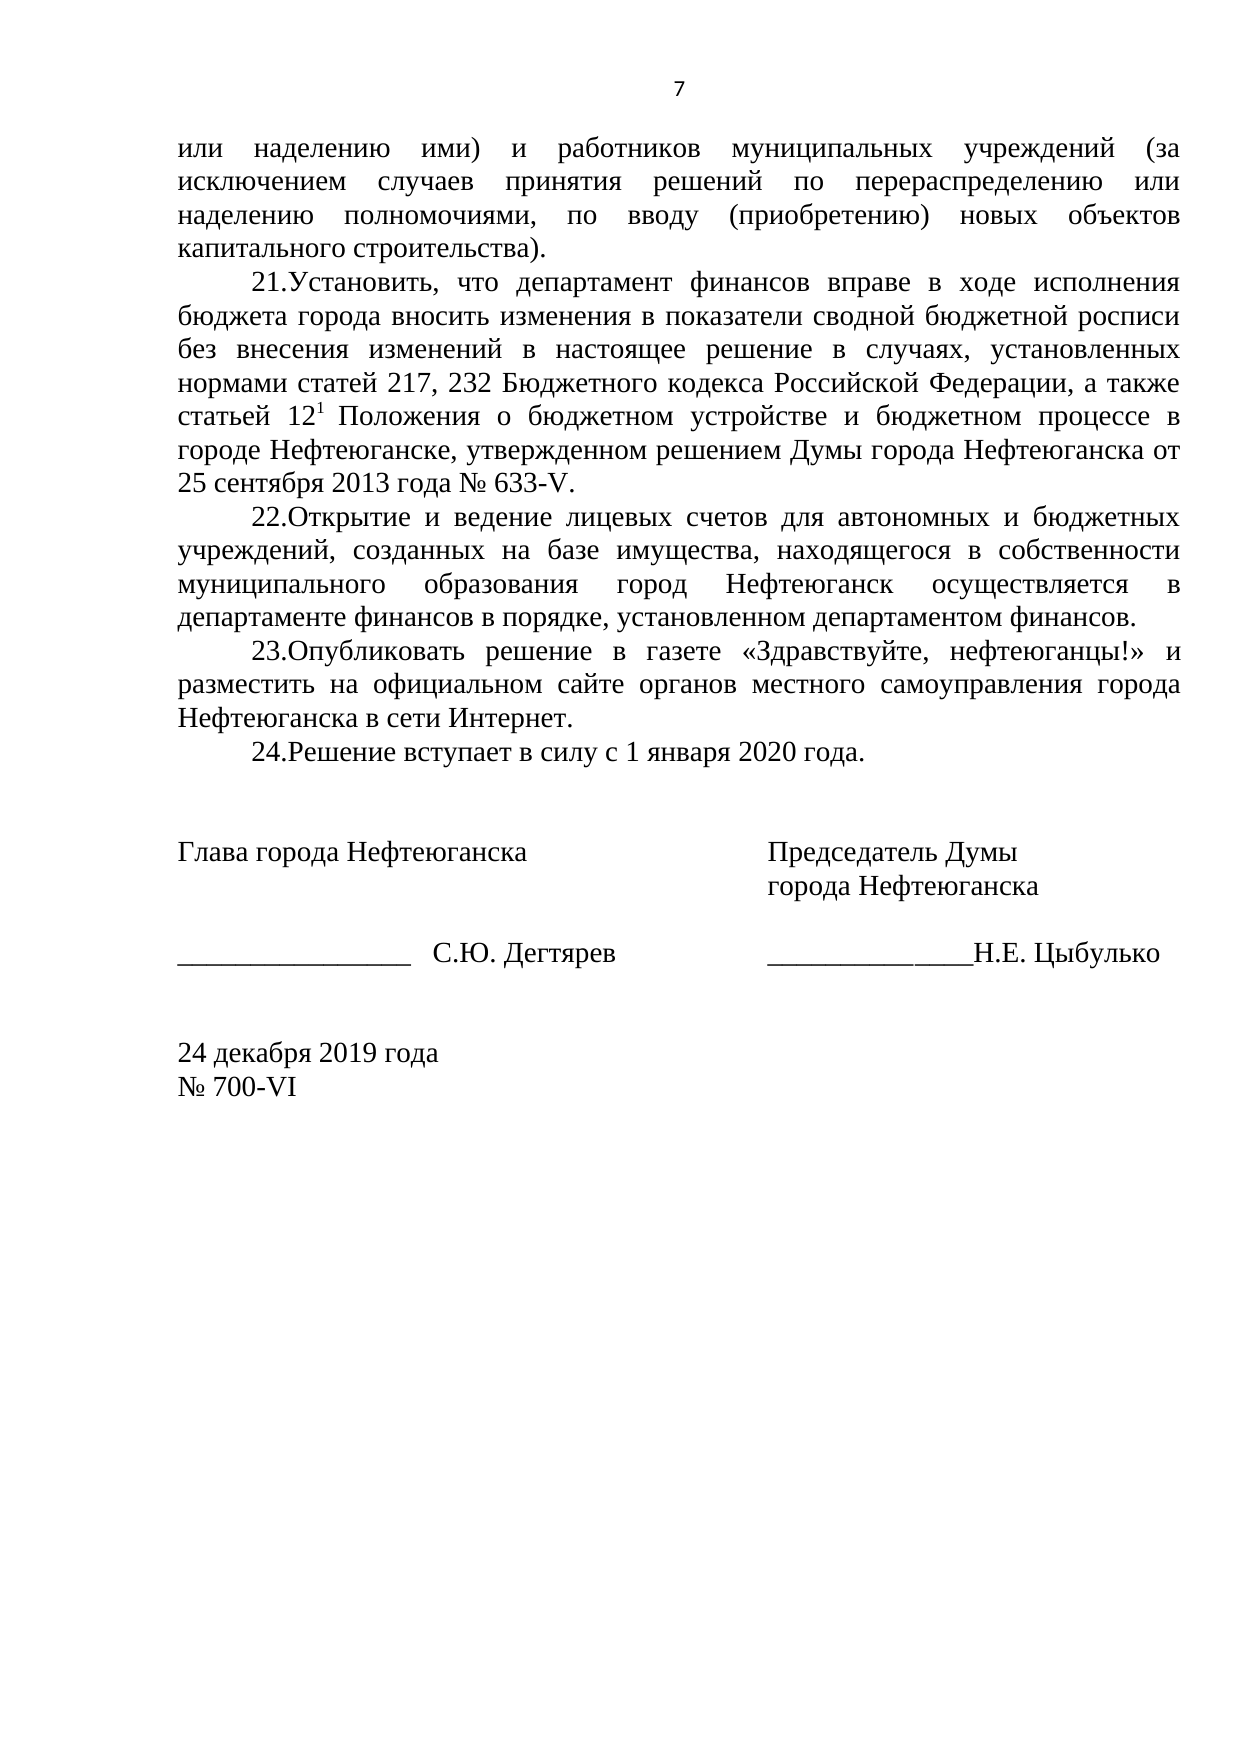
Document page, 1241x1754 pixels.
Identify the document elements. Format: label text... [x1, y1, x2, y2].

text 23.Опубликовать решение в газете «Здравствуйте, нефтеюганцы!» и разместить на официальном сайте органов местного самоуправления города Нефтеюганска в сети Интернет. [177, 633, 1181, 734]
text ________________ С.Ю. Дегтярев __________ ____Н.Е. Цыбулько [177, 935, 1181, 968]
text города Нефтеюганска [177, 868, 1181, 901]
text 21.Установить, что департамент финансов вправе в ходе исполнения бюджета города вносить изменения в показатели сводной бюджетной росписи без внесения изменений в настоящее решение в случаях, установленных нормами статей 217, 232 Бюджетного кодекса Российской Федерации, а также статьей 121 Положения о бюджетном устройстве и бюджетном процессе в городе Нефтеюганске, утвержденном решением Думы города Нефтеюганска от 25 сентября 2013 года № 633-V. [177, 264, 1181, 499]
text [177, 130, 1181, 264]
text 22.Открытие и ведение лицевых счетов для автономных и бюджетных учреждений, созданных на базе имущества, находящегося в собственности муниципального образования город Нефтеюганск осуществляется в департаменте финансов в порядке, установленном департаментом финансов. [177, 499, 1181, 633]
text 24 декабря 2019 года [177, 1036, 1181, 1069]
text № 700-VI [177, 1069, 1181, 1103]
text Глава города Нефтеюганска Председатель Думы [177, 834, 1181, 868]
text 24.Решение вступает в силу с 1 января 2020 года. [177, 734, 1181, 767]
